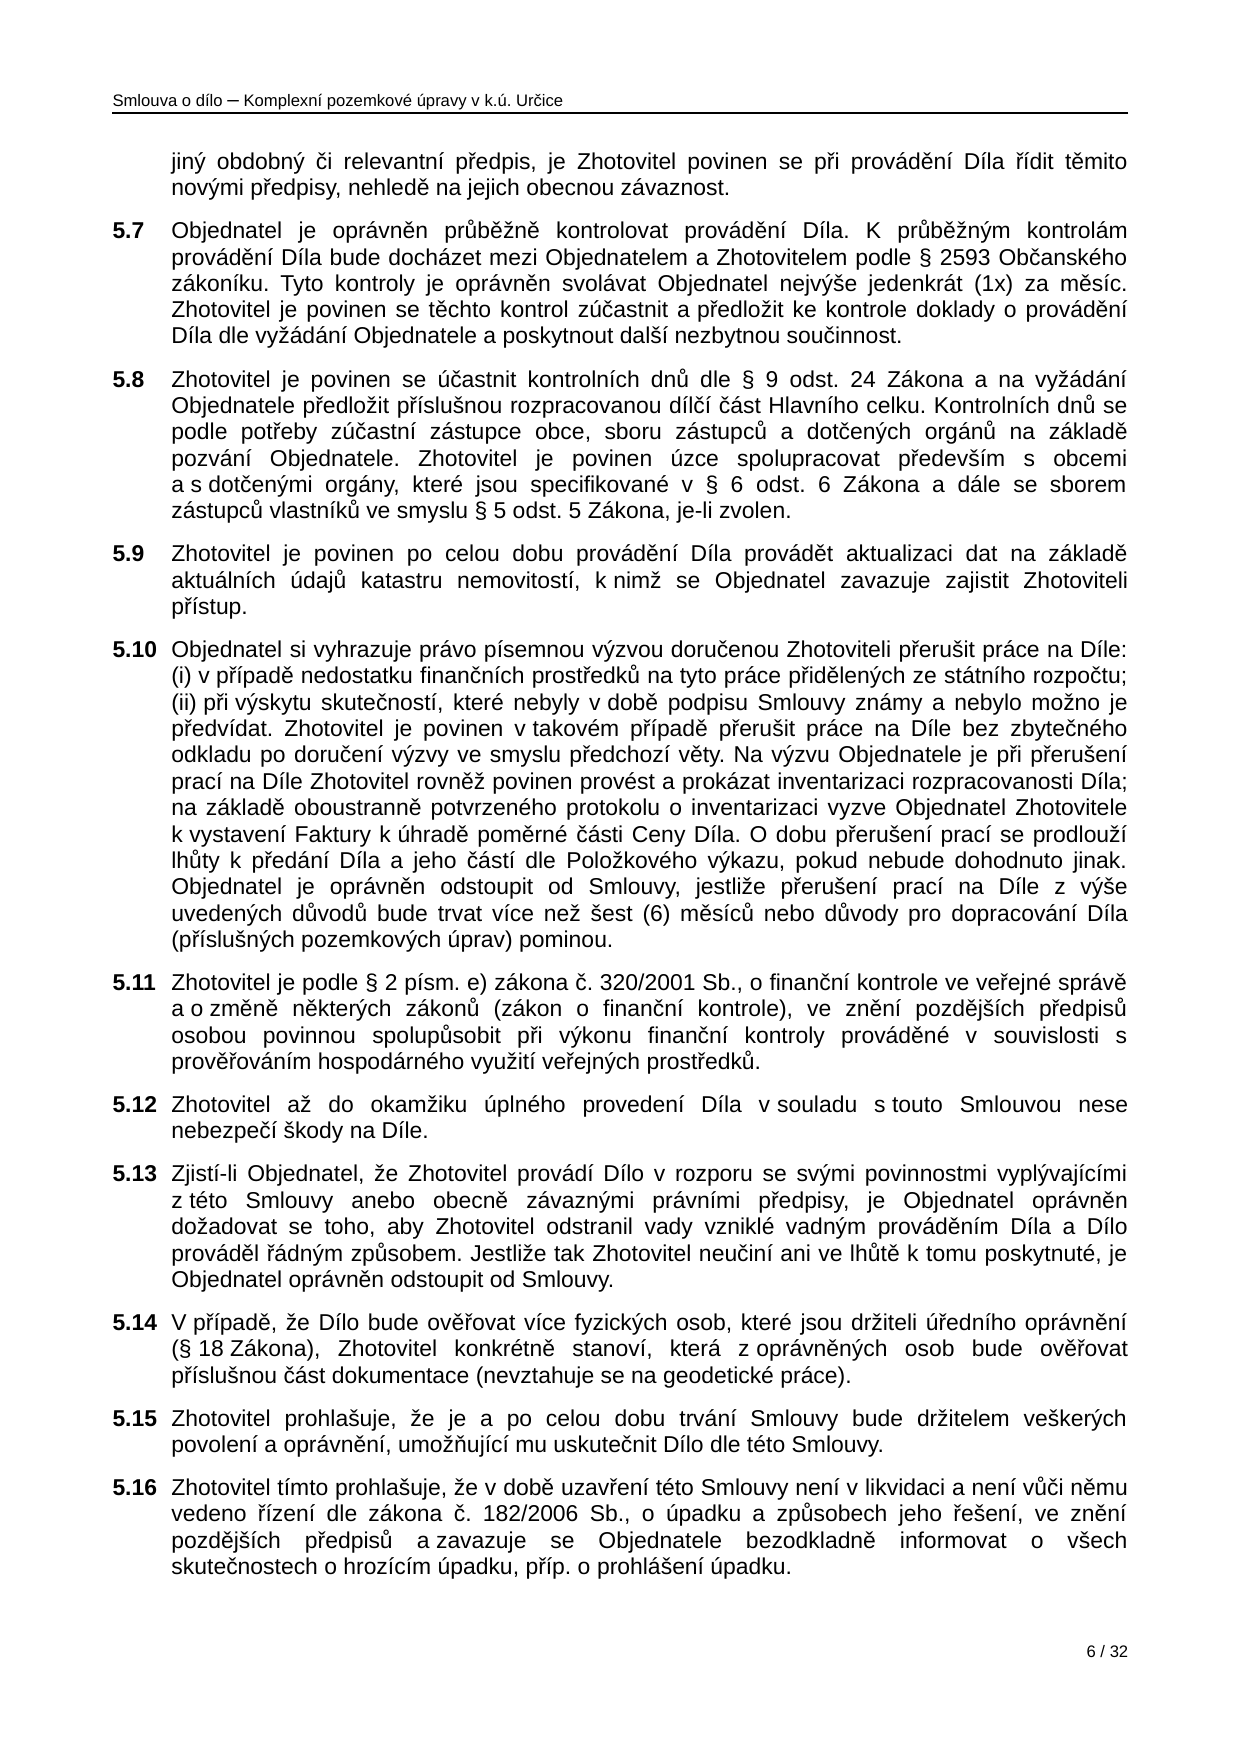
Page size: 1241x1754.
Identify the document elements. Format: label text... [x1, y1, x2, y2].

text Objednatel je oprávněn průběžně kontrolovat provádění Díla. K průběžným kontrolám provádění Díla bude docházet mezi Objednatelem a Zhotovitelem podle § 2593 Občanského zákoníku. Tyto kontroly je oprávněn svolávat Objednatel nejvýše jedenkrát (1x) za měsíc. Zhotovitel je povinen se těchto kontrol zúčastnit a předložit ke kontrole doklady o provádění Díla dle vyžádání Objednatele a poskytnout další nezbytnou součinnost. [112, 217, 1128, 349]
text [112, 148, 1128, 200]
text Zhotovitel prohlašuje, že je a po celou dobu trvání Smlouvy bude držitelem veškerých povolení a oprávnění, umožňující mu uskutečnit Dílo dle této Smlouvy. [112, 1404, 1128, 1457]
text V případě, že Dílo bude ověřovat více fyzických osob, které jsou držiteli úředního oprávnění (§ 18 Zákona), Zhotovitel konkrétně stanoví, která z oprávněných osob bude ověřovat příslušnou část dokumentace (nevztahuje se na geodetické práce). [112, 1309, 1128, 1388]
text Zjistí-li Objednatel, že Zhotovitel provádí Dílo v rozporu se svými povinnostmi vyplývajícími z této Smlouvy anebo obecně závaznými právními předpisy, je Objednatel oprávněn dožadovat se toho, aby Zhotovitel odstranil vady vzniklé vadným prováděním Díla a Dílo prováděl řádným způsobem. Jestliže tak Zhotovitel neučiní ani ve lhůtě k tomu poskytnuté, je Objednatel oprávněn odstoupit od Smlouvy. [112, 1160, 1128, 1292]
text Zhotovitel je povinen po celou dobu provádění Díla provádět aktualizaci dat na základě aktuálních údajů katastru nemovitostí, k nimž se Objednatel zavazuje zajistit Zhotoviteli přístup. [112, 540, 1128, 619]
text Objednatel si vyhrazuje právo písemnou výzvou doručenou Zhotoviteli přerušit práce na Díle: (i) v případě nedostatku finančních prostředků na tyto práce přidělených ze státního rozpočtu; (ii) při výskytu skutečností, které nebyly v době podpisu Smlouvy známy a nebylo možno je předvídat. Zhotovitel je povinen v takovém případě přerušit práce na Díle bez zbytečného odkladu po doručení výzvy ve smyslu předchozí věty. Na výzvu Objednatele je při přerušení prací na Díle Zhotovitel rovněž povinen provést a prokázat inventarizaci rozpracovanosti Díla; na základě oboustranně potvrzeného protokolu o inventarizaci vyzve Objednatel Zhotovitele k vystavení Faktury k úhradě poměrné části Ceny Díla. O dobu přerušení prací se prodlouží lhůty k předání Díla a jeho částí dle Položkového výkazu, pokud nebude dohodnuto jinak. Objednatel je oprávněn odstoupit od Smlouvy, jestliže přerušení prací na Díle z výše uvedených důvodů bude trvat více než šest (6) měsíců nebo důvody pro dopracování Díla (příslušných pozemkových úprav) pominou. [112, 636, 1128, 952]
text Zhotovitel tímto prohlašuje, že v době uzavření této Smlouvy není v likvidaci a není vůči němu vedeno řízení dle zákona č. 182/2006 Sb., o úpadku a způsobech jeho řešení, ve znění pozdějších předpisů a zavazuje se Objednatele bezodkladně informovat o všech skutečnostech o hrozícím úpadku, příp. o prohlášení úpadku. [112, 1474, 1128, 1579]
text Zhotovitel je podle § 2 písm. e) zákona č. 320/2001 Sb., o finanční kontrole ve veřejné správě a o změně některých zákonů (zákon o finanční kontrole), ve znění pozdějších předpisů osobou povinnou spolupůsobit při výkonu finanční kontroly prováděné v souvislosti s prověřováním hospodárného využití veřejných prostředků. [112, 969, 1128, 1074]
text Zhotovitel je povinen se účastnit kontrolních dnů dle § 9 odst. 24 Zákona a na vyžádání Objednatele předložit příslušnou rozpracovanou dílčí část Hlavního celku. Kontrolních dnů se podle potřeby zúčastní zástupce obce, sboru zástupců a dotčených orgánů na základě pozvání Objednatele. Zhotovitel je povinen úzce spolupracovat především s obcemi a s dotčenými orgány, které jsou specifikované v § 6 odst. 6 Zákona a dále se sborem zástupců vlastníků ve smyslu § 5 odst. 5 Zákona, je-li zvolen. [112, 366, 1128, 524]
text Zhotovitel až do okamžiku úplného provedení Díla v souladu s touto Smlouvou nese nebezpečí škody na Díle. [112, 1091, 1128, 1144]
